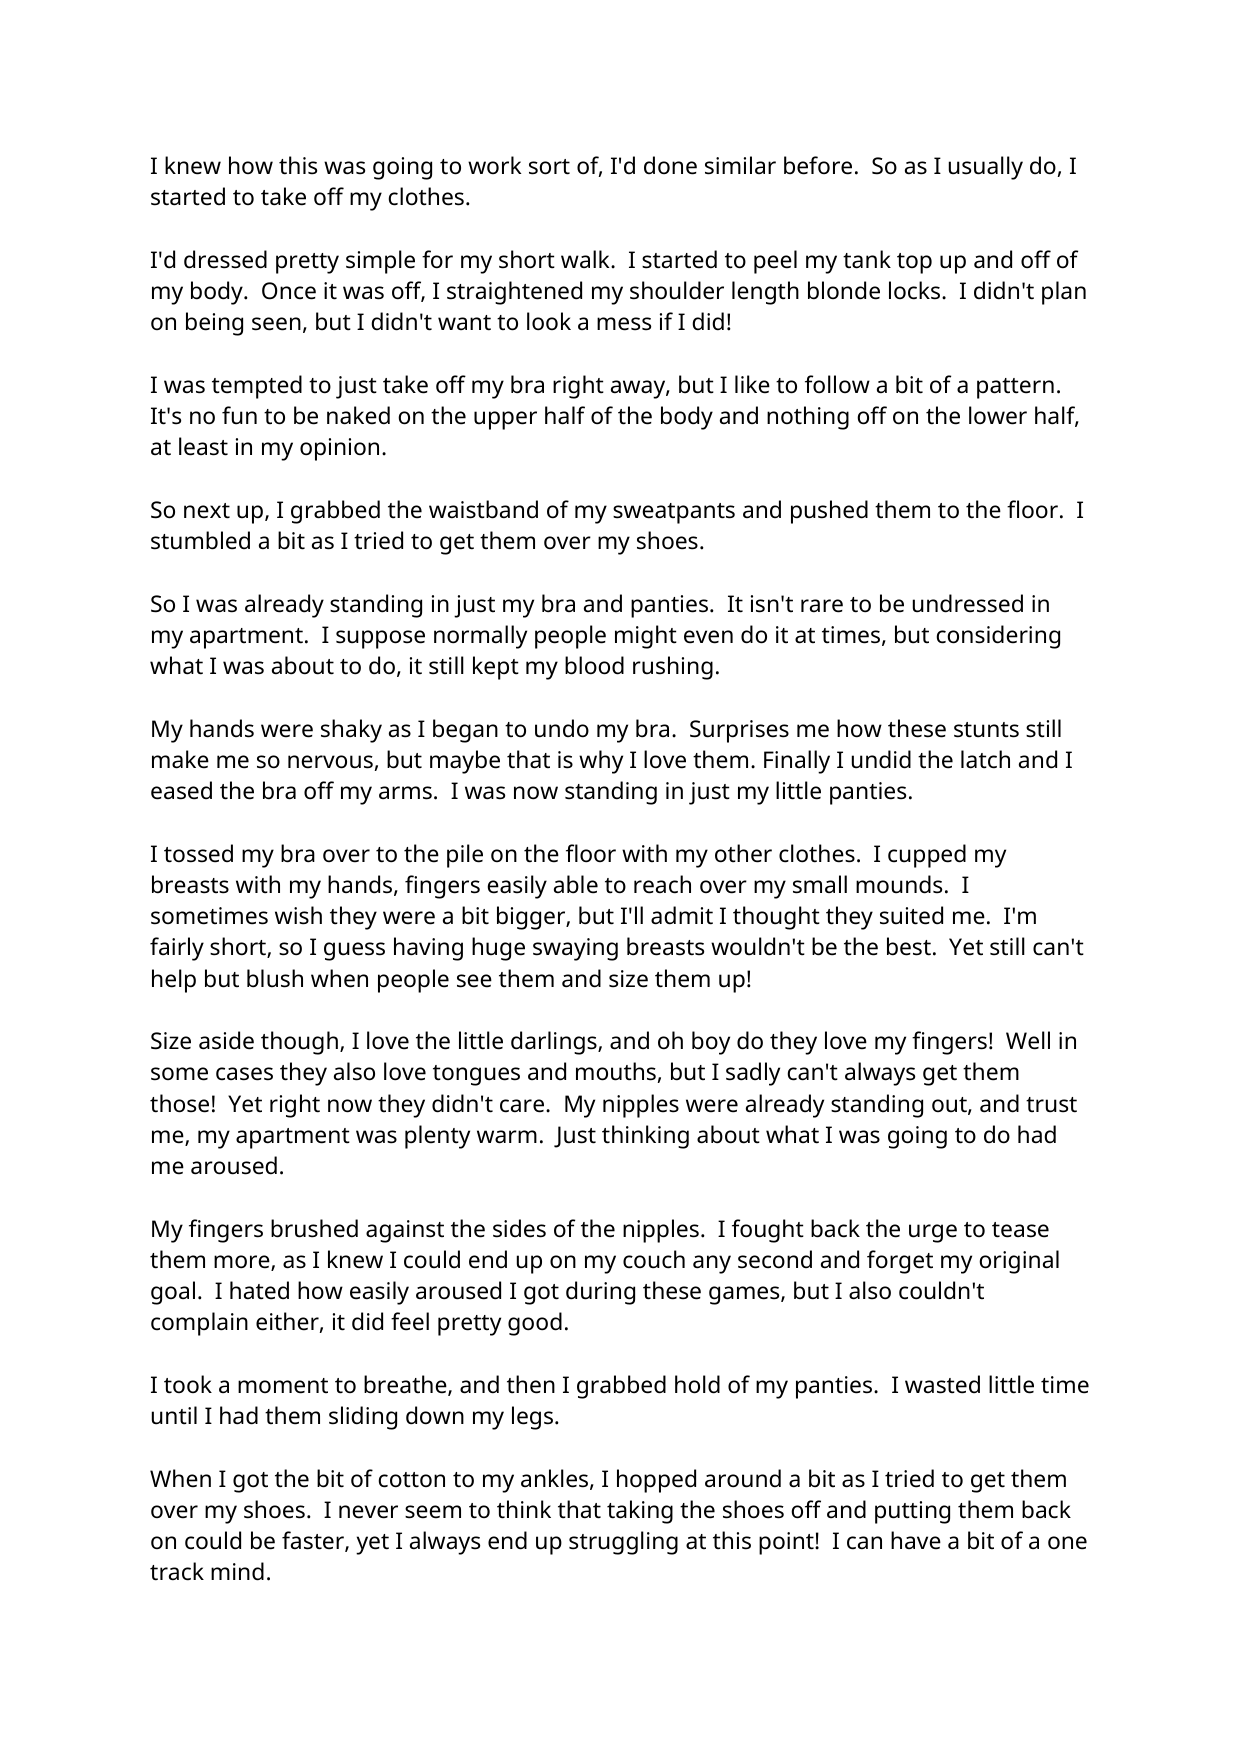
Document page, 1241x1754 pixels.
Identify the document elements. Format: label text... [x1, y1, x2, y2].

text I knew how this was going to work sort of, I'd done similar before. So as I usually do, I started to take off my clothes. [150, 150, 1090, 212]
text So I was already standing in just my bra and panties. It isn't rare to be undressed in my apartment. I suppose normally people might even do it at times, but considering what I was about to do, it still kept my blood rushing. [150, 587, 1090, 681]
text Size aside though, I love the little darlings, and oh boy do they love my fingers! Well in some cases they also love tongues and mouths, but I sadly can't always get them those! Yet right now they didn't care. My nipples were already standing out, and trust me, my apartment was plenty warm. Just thinking about what I was going to do had me aroused. [150, 1025, 1090, 1181]
text My hands were shaky as I began to undo my bra. Surprises me how these stunts still make me so nervous, but maybe that is why I love them. Finally I undid the latch and I eased the bra off my arms. I was now standing in just my little panties. [150, 712, 1090, 806]
text I was tempted to just take off my bra right away, but I like to follow a bit of a pattern. It's no fun to be naked on the upper half of the body and nothing off on the lower half, at least in my opinion. [150, 369, 1090, 462]
text I took a moment to breathe, and then I grabbed hold of my panties. I wasted little time until I had them sliding down my legs. [150, 1369, 1090, 1431]
text My fingers brushed against the sides of the nipples. I fought back the urge to tease them more, as I knew I could end up on my couch any second and forget my original goal. I hated how easily aroused I got during these games, but I also couldn't complain either, it did feel pretty good. [150, 1212, 1090, 1337]
text I'd dressed pretty simple for my short walk. I started to peel my tank top up and off of my body. Once it was off, I straightened my shoulder length blonde locks. I didn't plan on being seen, but I didn't want to look a mess if I did! [150, 244, 1090, 337]
text I tossed my bra over to the pile on the floor with my other clothes. I cupped my breasts with my hands, fingers easily able to reach over my small mounds. I sometimes wish they were a bit bigger, but I'll admit I thought they suited me. I'm fairly short, so I guess having huge swaying breasts wouldn't be the best. Yet still can't help but blush when people see them and size them up! [150, 837, 1090, 994]
text When I got the bit of cotton to my ankles, I hopped around a bit as I tried to get them over my shoes. I never seem to think that taking the shoes off and putting them back on could be faster, yet I always end up struggling at this point! I can have a bit of a one track mind. [150, 1462, 1090, 1587]
text So next up, I grabbed the waistband of my sweatpants and pushed them to the floor. I stumbled a bit as I tried to get them over my shoes. [150, 494, 1090, 556]
